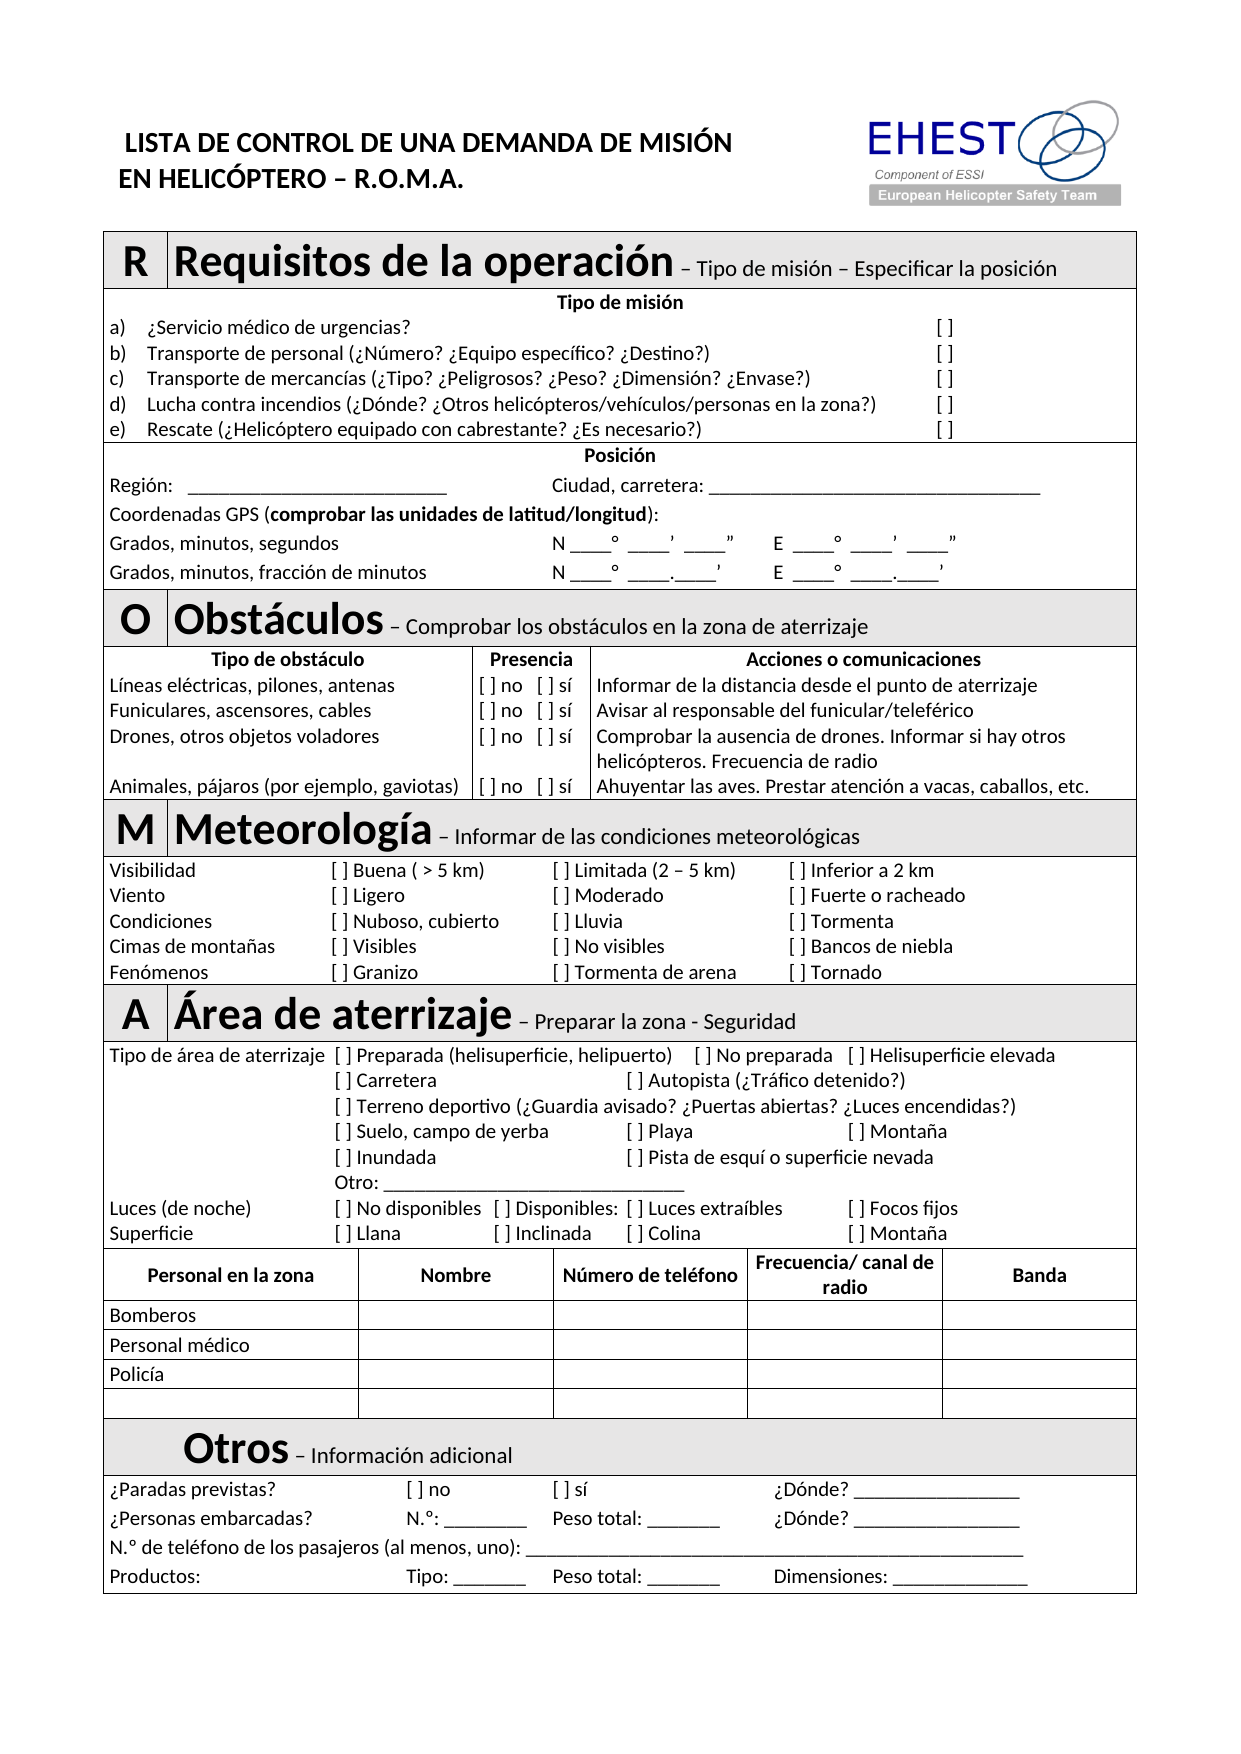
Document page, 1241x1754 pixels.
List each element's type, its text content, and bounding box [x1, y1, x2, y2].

table_cell [359, 1301, 553, 1329]
table_cell [748, 1389, 942, 1418]
table_cell Bomberos [104, 1301, 358, 1329]
table_cell [359, 1330, 553, 1359]
table_cell Presencia [ ] no [ ] sí [ ] no [ ] sí [ ] no [ ] sí [ ] no [ ] sí [473, 647, 590, 799]
table_cell [748, 1301, 942, 1329]
text LISTA DE CONTROL DE UNA DEMANDA DE MISIÓN EN HELICÓPTERO – R.O.M.A. [118, 124, 865, 196]
table_cell O [104, 590, 167, 646]
table_cell [359, 1389, 553, 1418]
table_cell [554, 1330, 747, 1359]
table_cell Visibilidad [ ] Buena ( > 5 km) [ ] Limitada (2 – 5 km) [ ] Inferior a 2 km Viento [ ] Ligero [ ] Moderado [ ] Fuerte o racheado Condiciones [ ] Nuboso, cubierto [ ] Lluvia [ ] Tormenta Cimas de montañas [ ] Visibles [ ] No visibles [ ] Bancos de niebla Fenómenos [ ] Granizo [ ] Tormenta de arena [ ] Tornado [104, 857, 1136, 984]
table_cell Obstáculos – Comprobar los obstáculos en la zona de aterrizaje [168, 590, 1136, 646]
table_cell [554, 1301, 747, 1329]
table_cell [943, 1360, 1136, 1388]
table_cell [748, 1330, 942, 1359]
table_cell ¿Paradas previstas? [ ] no [ ] sí ¿Dónde? ________________ ¿Personas embarcadas? N.º: ________ Peso total: _______ ¿Dónde? ________________ N.º de teléfono de los pasajeros (al menos, uno): ________________________________________________ Productos: Tipo: _______ Peso total: _______ Dimensiones: _____________ [104, 1476, 1136, 1593]
table_cell [359, 1360, 553, 1388]
table_cell [943, 1301, 1136, 1329]
picture [865, 91, 1122, 206]
table_cell [554, 1389, 747, 1418]
table_cell Tipo de área de aterrizaje [ ] Preparada (helisuperficie, helipuerto) [ ] No preparada [ ] Helisuperficie elevada [ ] Carretera [ ] Autopista (¿Tráfico detenido?) [ ] Terreno deportivo (¿Guardia avisado? ¿Puertas abiertas? ¿Luces encendidas?) [ ] Suelo, campo de yerba [ ] Playa [ ] Montaña [ ] Inundada [ ] Pista de esquí o superficie nevada Otro: _____________________________ Luces (de noche) [ ] No disponibles [ ] Disponibles: [ ] Luces extraíbles [ ] Focos fijos Superficie [ ] Llana [ ] Inclinada [ ] Colina [ ] Montaña [104, 1042, 1136, 1248]
table_cell [943, 1330, 1136, 1359]
table_cell Acciones o comunicaciones Informar de la distancia desde el punto de aterrizaje Avisar al responsable del funicular/teleférico Comprobar la ausencia de drones. Informar si hay otros helicópteros. Frecuencia de radio Ahuyentar las aves. Prestar atención a vacas, caballos, etc. [591, 647, 1136, 799]
table_cell Banda [943, 1249, 1136, 1300]
table_cell [943, 1389, 1136, 1418]
table_cell Personal en la zona [104, 1249, 358, 1300]
table_cell [748, 1360, 942, 1388]
table_cell Tipo de obstáculo Líneas eléctricas, pilones, antenas Funiculares, ascensores, cables Drones, otros objetos voladores Animales, pájaros (por ejemplo, gaviotas) [104, 647, 472, 799]
table_cell Posición Región: _________________________ Ciudad, carretera: ________________________________ Coordenadas GPS (comprobar las unidades de latitud/longitud): Grados, minutos, segundos N ____° ____’ ____” E ____° ____’ ____” Grados, minutos, fracción de minutos N ____° ____.____’ E ____° ____.____’ [104, 443, 1136, 589]
table_cell M [104, 800, 167, 856]
table_cell Número de teléfono [554, 1249, 747, 1300]
table_cell Nombre [359, 1249, 553, 1300]
table_header R [104, 232, 167, 288]
table_cell Área de aterrizaje – Preparar la zona - Seguridad [168, 985, 1136, 1041]
table_cell Personal médico [104, 1330, 358, 1359]
table_cell A [104, 985, 167, 1041]
table_cell Frecuencia/ canal de radio [748, 1249, 942, 1300]
table_cell Otros – Información adicional [104, 1419, 1136, 1475]
table_cell Tipo de misión ¿Servicio médico de urgencias? [ ] Transporte de personal (¿Número? ¿Equipo específico? ¿Destino?) [ ] Transporte de mercancías (¿Tipo? ¿Peligrosos? ¿Peso? ¿Dimensión? ¿Envase?) [ ] Lucha contra incendios (¿Dónde? ¿Otros helicópteros/vehículos/personas en la zona?) [ ] Rescate (¿Helicóptero equipado con cabrestante? ¿Es necesario?) [ ] [104, 289, 1136, 442]
table_header Requisitos de la operación – Tipo de misión – Especificar la posición [168, 232, 1136, 288]
table_cell Policía [104, 1360, 358, 1388]
table_cell [554, 1360, 747, 1388]
table_cell Meteorología – Informar de las condiciones meteorológicas [168, 800, 1136, 856]
table_cell [104, 1389, 358, 1418]
